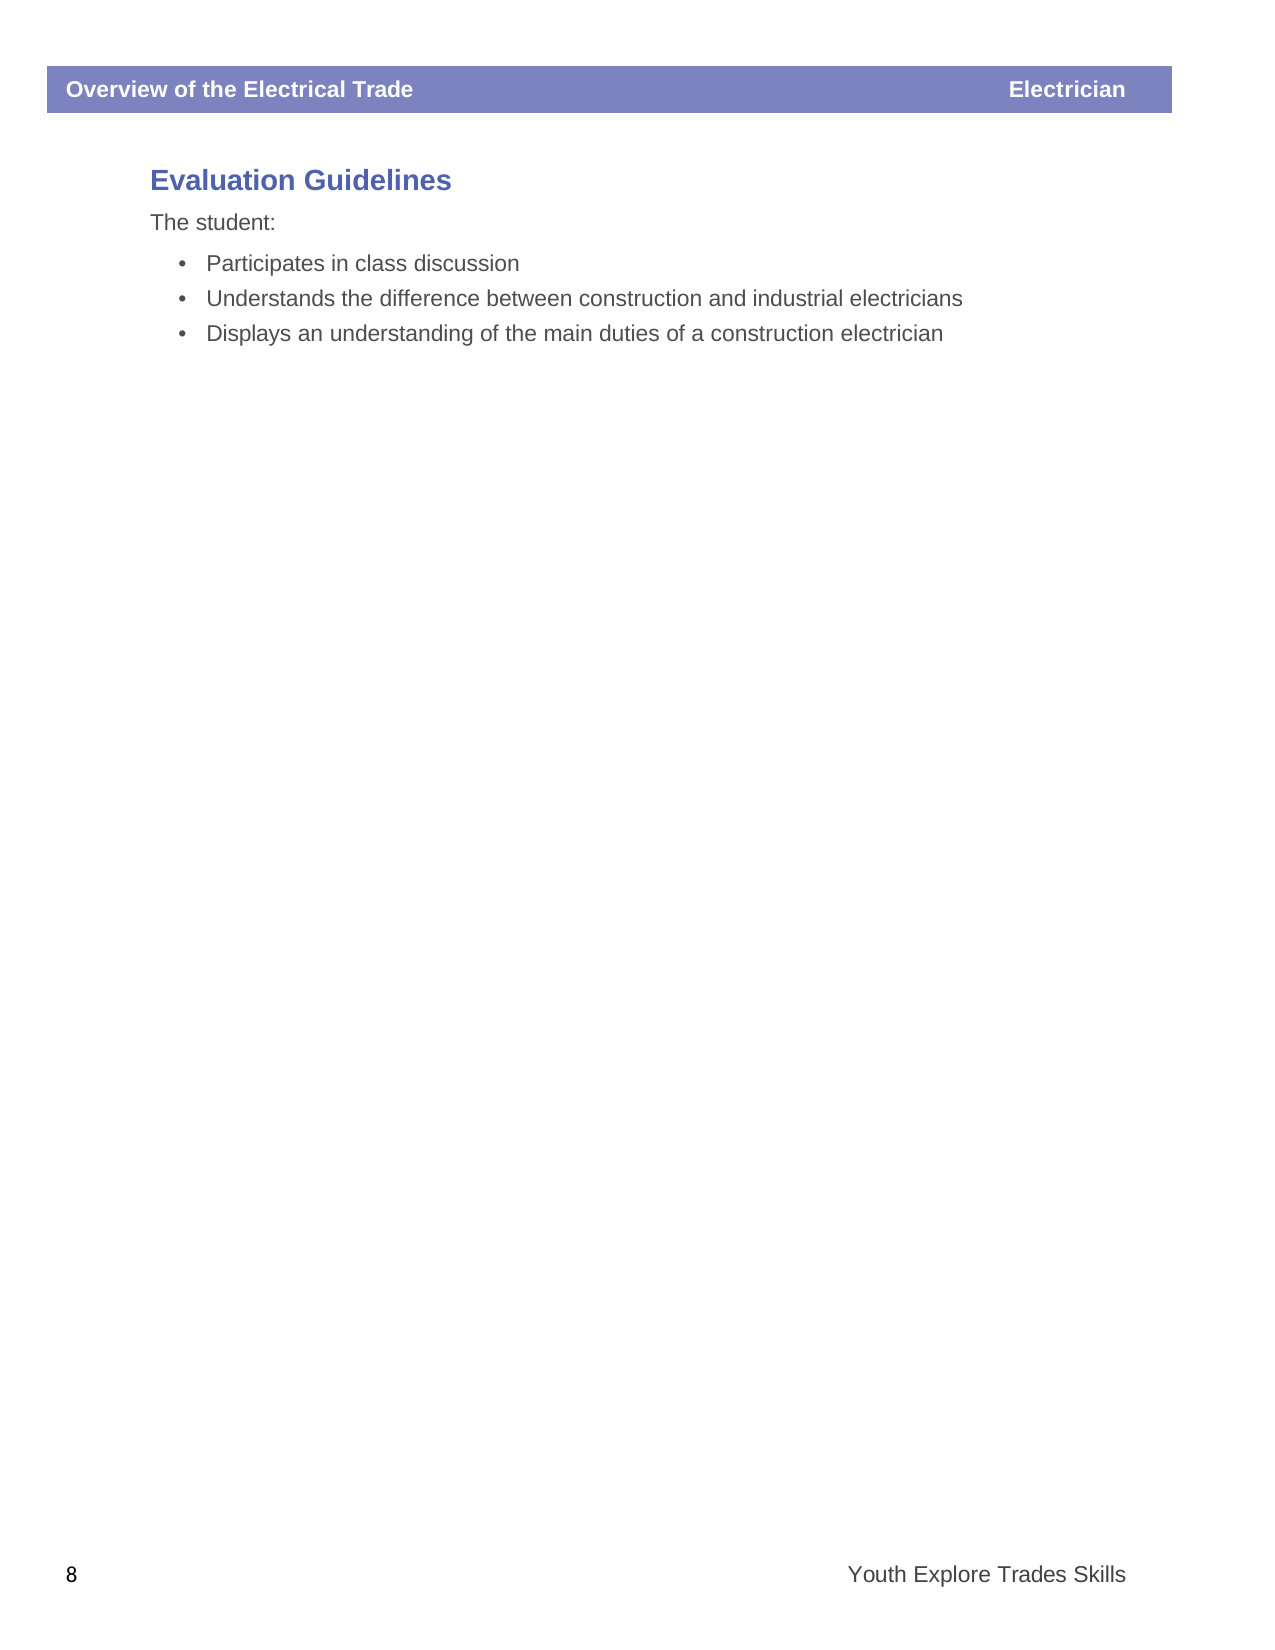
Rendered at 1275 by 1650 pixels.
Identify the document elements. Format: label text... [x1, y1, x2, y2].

subtitle Evaluation Guidelines [150, 162, 1183, 196]
list Participates in class discussion [178, 249, 1183, 276]
list Displays an understanding of the main duties of a construction electrician [178, 319, 1183, 346]
list Understands the difference between construction and industrial electricians [178, 284, 1183, 311]
text The student: [150, 209, 1183, 235]
